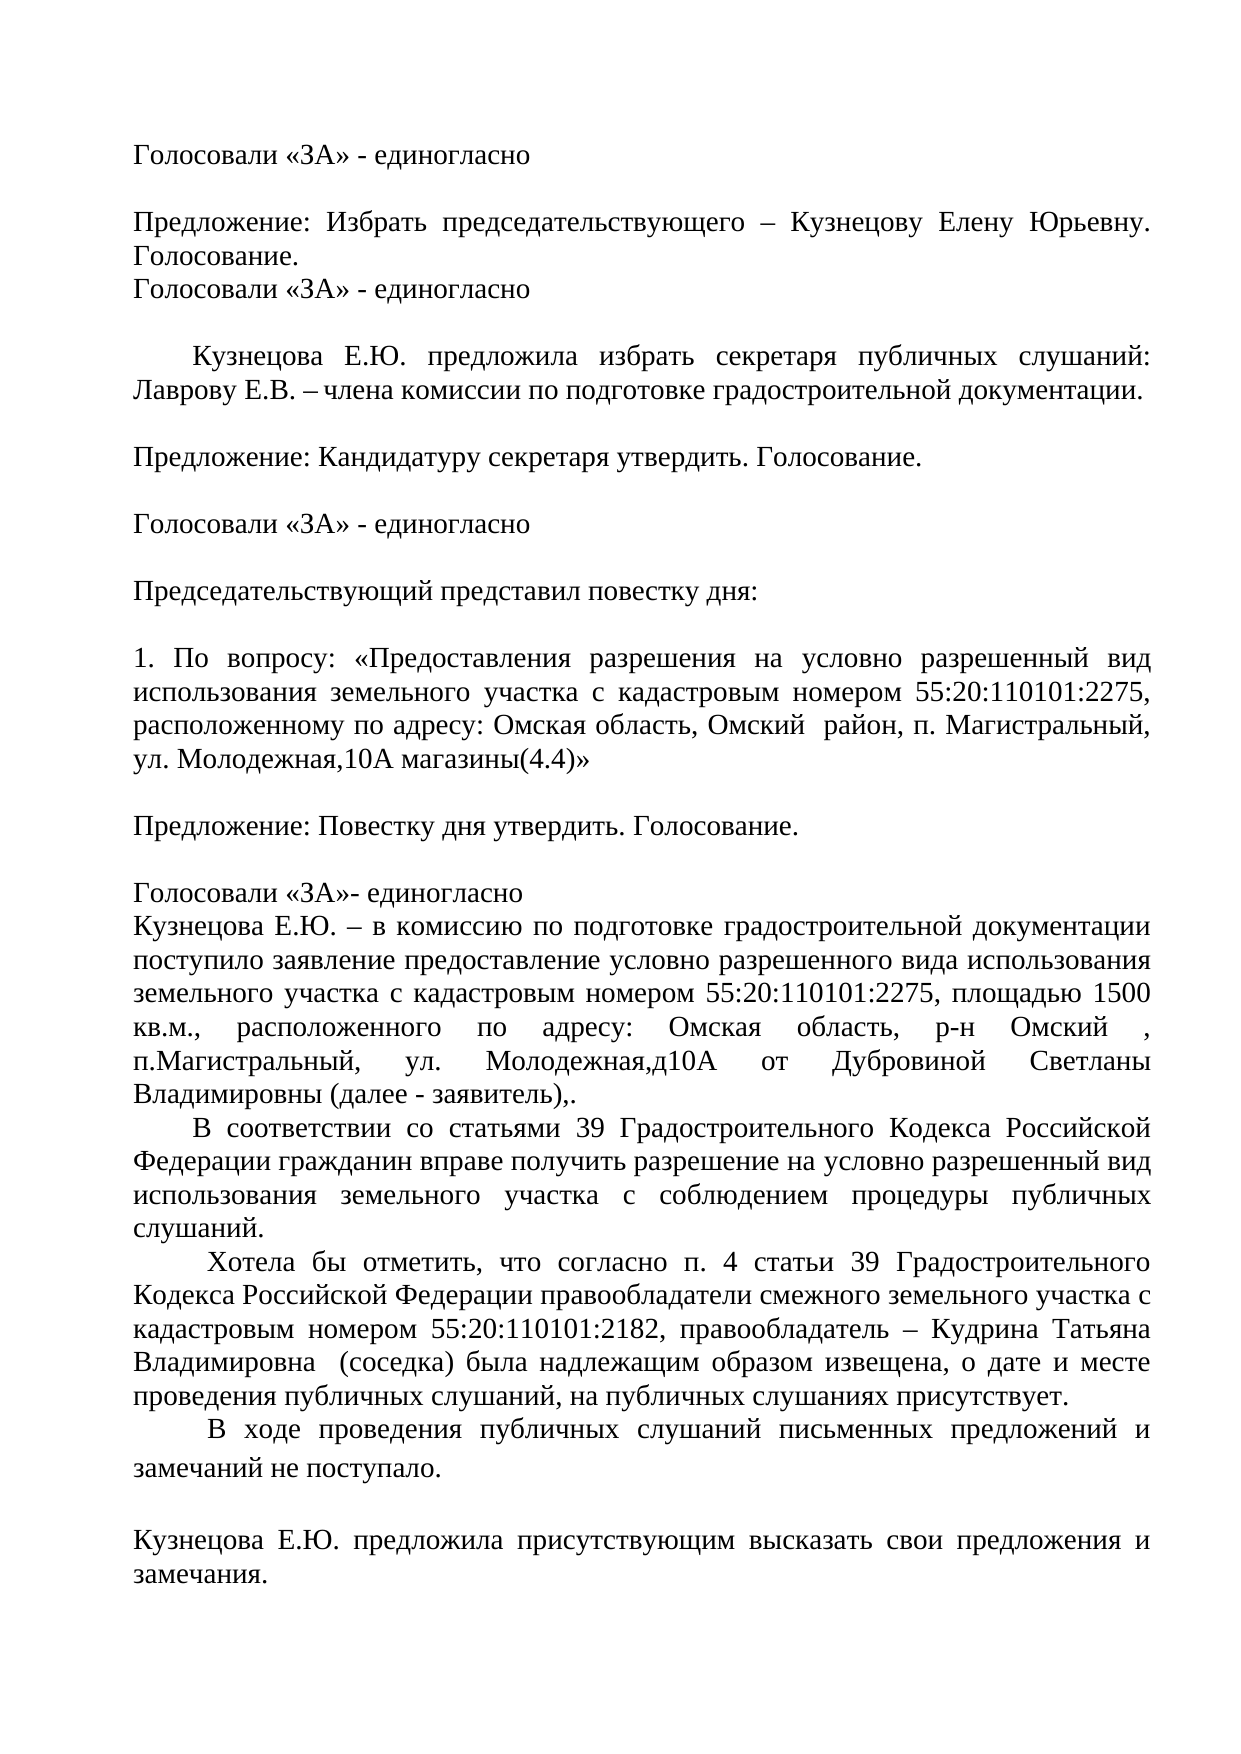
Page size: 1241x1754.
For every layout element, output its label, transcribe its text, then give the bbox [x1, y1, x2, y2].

text Голосовали «ЗА» - единогласно [133, 506, 1152, 539]
text Предложение: Кандидатуру секретаря утвердить. Голосование. [133, 439, 1152, 472]
text Хотела бы отметить, что согласно п. 4 статьи 39 Градостроительного Кодекса Российской Федерации правообладатели смежного земельного участка с кадастровым номером 55:20:110101:2182, правообладатель – Кудрина Татьяна Владимировна (соседка) была надлежащим образом извещена, о дате и месте проведения публичных слушаний, на публичных слушаниях присутствует. [133, 1244, 1152, 1412]
text Голосовали «ЗА»- единогласно [133, 875, 1152, 908]
text Предложение: Избрать председательствующего – Кузнецову Елену Юрьевну. Голосование. [133, 204, 1152, 271]
text Кузнецова Е.Ю. предложила присутствующим высказать свои предложения и замечания. [133, 1522, 1152, 1589]
text Голосовали «ЗА» - единогласно [133, 271, 1152, 305]
text Голосовали «ЗА» - единогласно [133, 137, 1152, 171]
text Кузнецова Е.Ю. предложила избрать секретаря публичных слушаний: Лаврову Е.В. – члена комиссии по подготовке градостроительной документации. [133, 338, 1152, 405]
text 1. По вопросу: «Предоставления разрешения на условно разрешенный вид использования земельного участка с кадастровым номером 55:20:110101:2275, расположенному по адресу: Омская область, Омский район, п. Магистральный, ул. Молодежная,10А магазины(4.4)» [133, 640, 1152, 774]
text В ходе проведения публичных слушаний письменных предложений и замечаний не поступало. [133, 1412, 1152, 1484]
text Кузнецова Е.Ю. – в комиссию по подготовке градостроительной документации поступило заявление предоставление условно разрешенного вида использования земельного участка с кадастровым номером 55:20:110101:2275, площадью 1500 кв.м., расположенного по адресу: Омская область, р-н Омский , п.Магистральный, ул. Молодежная,д10А от Дубровиной Светланы Владимировны (далее - заявитель),. [133, 908, 1152, 1110]
text Председательствующий представил повестку дня: [133, 573, 1152, 607]
text В соответствии со статьями 39 Градостроительного Кодекса Российской Федерации гражданин вправе получить разрешение на условно разрешенный вид использования земельного участка с соблюдением процедуры публичных слушаний. [133, 1110, 1152, 1244]
text Предложение: Повестку дня утвердить. Голосование. [133, 808, 1152, 841]
